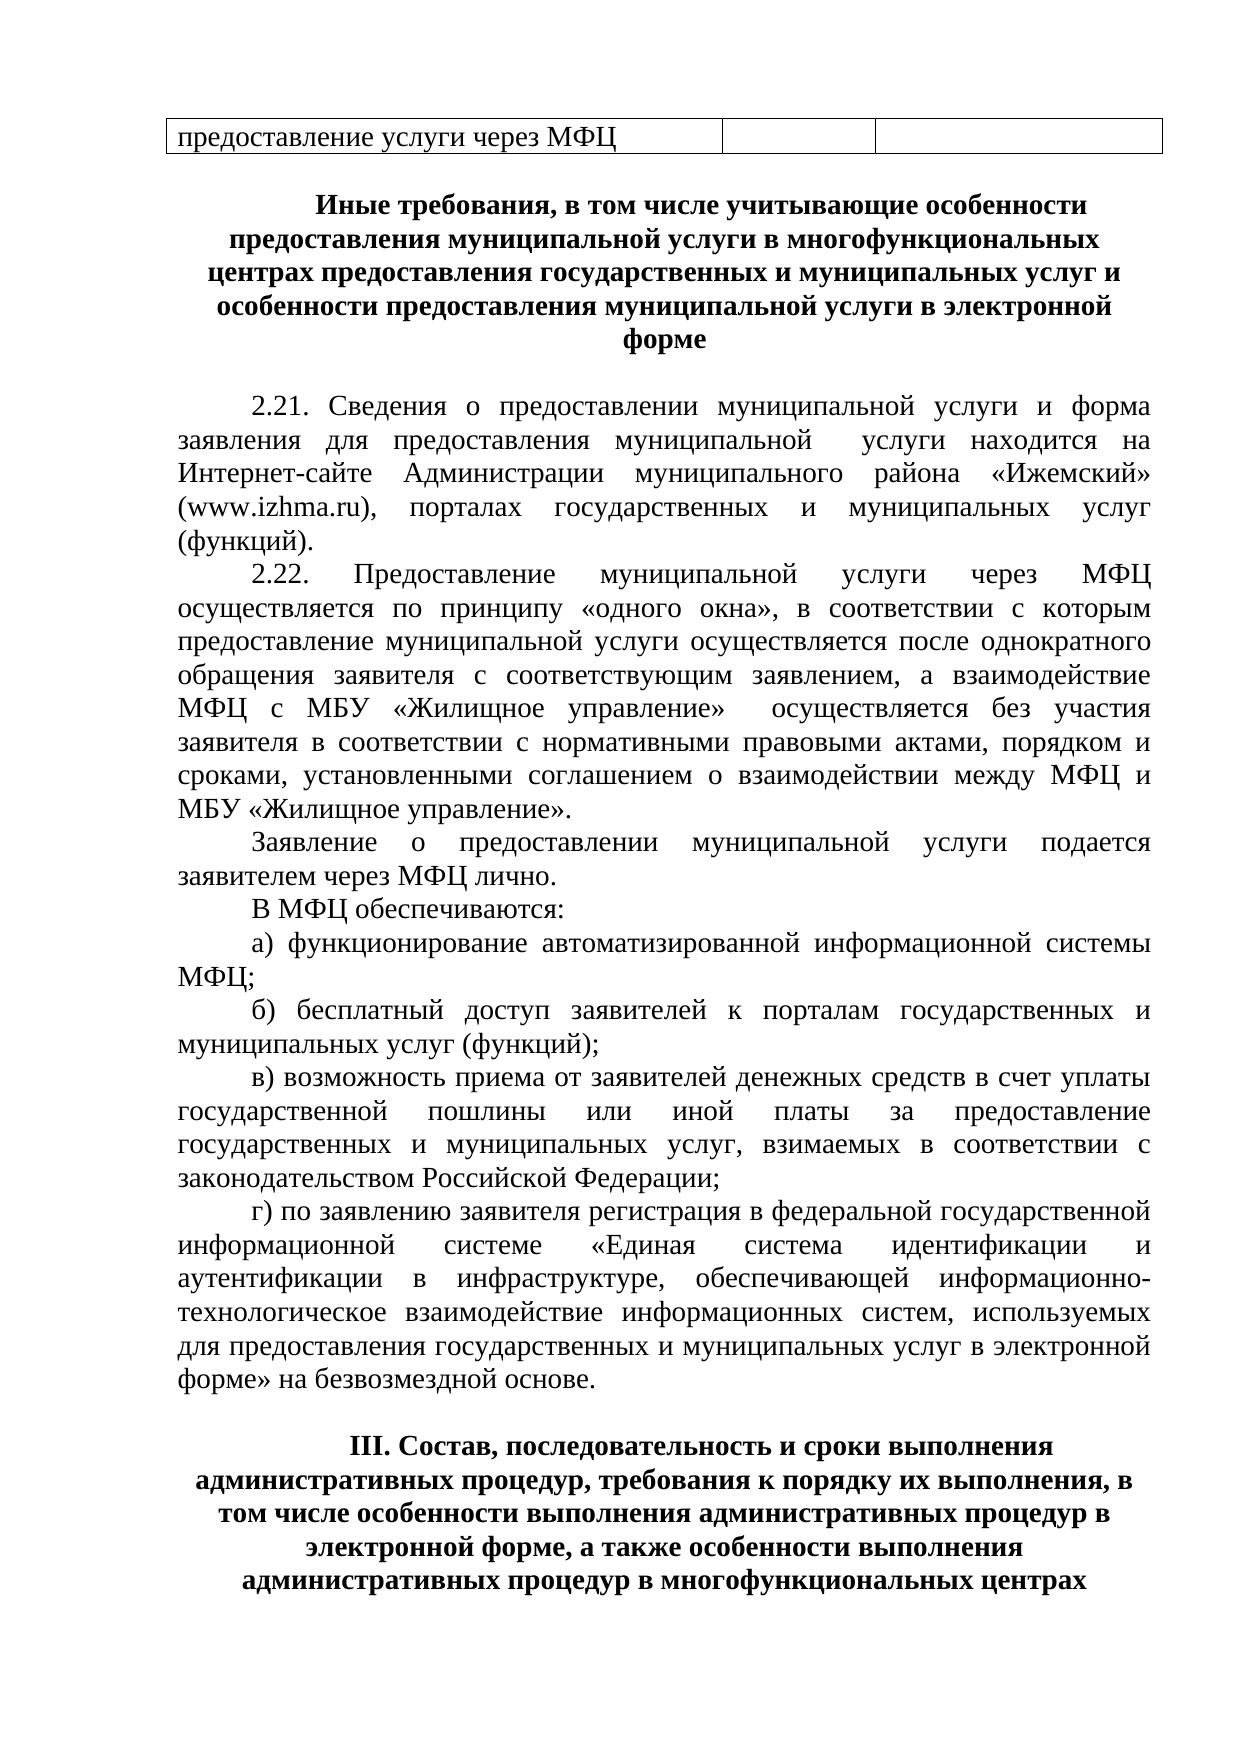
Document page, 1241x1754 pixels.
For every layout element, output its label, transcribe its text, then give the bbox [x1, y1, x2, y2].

text Иные требования, в том числе учитывающие особенности предоставления муниципальной услуги в многофункциональных центрах предоставления государственных и муниципальных услуг и особенности предоставления муниципальной услуги в электронной форме [177, 187, 1152, 355]
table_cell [167, 119, 722, 153]
text В МФЦ обеспечиваются: [177, 892, 1152, 925]
text б) бесплатный доступ заявителей к порталам государственных и муниципальных услуг (функций); [177, 992, 1152, 1059]
text 2.21. Сведения о предоставлении муниципальной услуги и форма заявления для предоставления муниципальной услуги находится на Интернет-сайте Администрации муниципального района «Ижемский» (www.izhma.ru), порталах государственных и муниципальных услуг (функций). [177, 388, 1152, 556]
text 2.22. Предоставление муниципальной услуги через МФЦ осуществляется по принципу «одного окна», в соответствии с которым предоставление муниципальной услуги осуществляется после однократного обращения заявителя с соответствующим заявлением, а взаимодействие МФЦ с МБУ «Жилищное управление» осуществляется без участия заявителя в соответствии с нормативными правовыми актами, порядком и сроками, установленными соглашением о взаимодействии между МФЦ и МБУ «Жилищное управление». [177, 556, 1152, 824]
table_cell 0 [876, 119, 1162, 153]
text в) возможность приема от заявителей денежных средств в счет уплаты государственной пошлины или иной платы за предоставление государственных и муниципальных услуг, взимаемых в соответствии с законодательством Российской Федерации; [177, 1059, 1152, 1193]
text Заявление о предоставлении муниципальной услуги подается заявителем через МФЦ лично. [177, 824, 1152, 892]
table_cell % [723, 119, 875, 153]
text III. Состав, последовательность и сроки выполнения административных процедур, требования к порядку их выполнения, в том числе особенности выполнения административных процедур в электронной форме, а также особенности выполнения административных процедур в многофункциональных центрах [177, 1428, 1152, 1596]
text г) по заявлению заявителя регистрация в федеральной государственной информационной системе «Единая система идентификации и аутентификации в инфраструктуре, обеспечивающей информационно-технологическое взаимодействие информационных систем, используемых для предоставления государственных и муниципальных услуг в электронной форме» на безвозмездной основе. [177, 1193, 1152, 1395]
text а) функционирование автоматизированной информационной системы МФЦ; [177, 925, 1152, 992]
